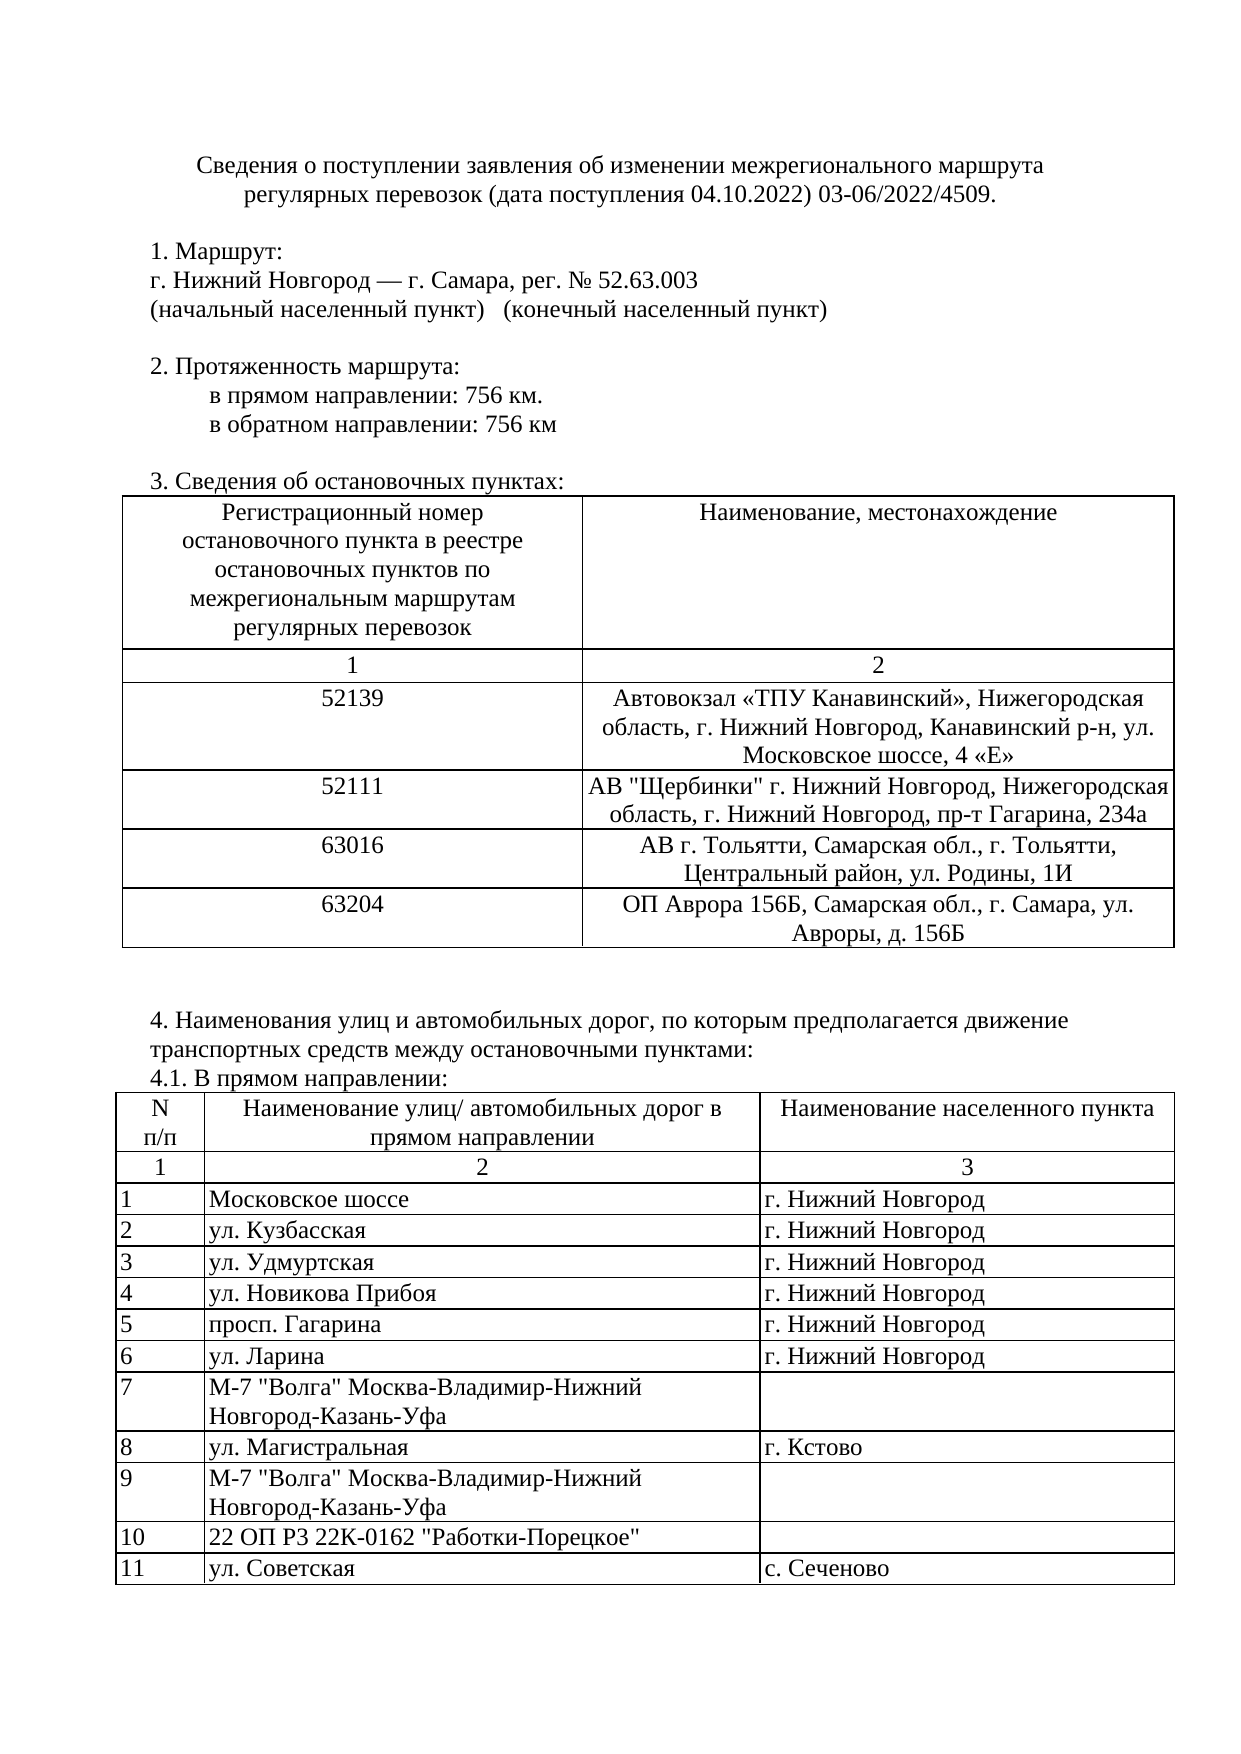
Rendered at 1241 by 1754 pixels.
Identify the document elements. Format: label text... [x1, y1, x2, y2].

table_cell г. Нижний Новгород [761, 1184, 1174, 1214]
table_cell [761, 1463, 1174, 1521]
table_cell 8 [117, 1432, 204, 1461]
text в прямом направлении: 756 км. [150, 380, 1090, 409]
table_header Регистрационный номер остановочного пункта в реестре остановочных пунктов по межрегиональным маршрутам регулярных перевозок [123, 497, 582, 648]
table_cell просп. Гагарина [205, 1310, 759, 1339]
table_cell 2 [205, 1152, 759, 1182]
table_cell 52111 [123, 771, 582, 828]
table_header N п/п [117, 1093, 204, 1151]
table_cell 1 [117, 1184, 204, 1214]
table_cell 5 [117, 1310, 204, 1339]
text (начальный населенный пункт) (конечный населенный пункт) [150, 294, 1090, 322]
table_cell г. Нижний Новгород [761, 1310, 1174, 1339]
table_cell 9 [117, 1463, 204, 1521]
table_cell ул. Удмуртская [205, 1247, 759, 1277]
table_cell ул. Советская [205, 1554, 759, 1583]
table_cell М-7 "Волга" Москва-Владимир-Нижний Новгород-Казань-Уфа [205, 1373, 759, 1430]
text 2. Протяженность маршрута: [150, 351, 1090, 380]
table_cell [761, 1522, 1174, 1552]
table_cell ОП Аврора 156Б, Самарская обл., г. Самара, ул. Авроры, д. 156Б [583, 889, 1173, 946]
table_cell 3 [761, 1152, 1174, 1182]
text в обратном направлении: 756 км [150, 409, 1090, 437]
text г. Нижний Новгород — г. Самара, рег. № 52.63.003 [150, 265, 1090, 294]
table_cell М-7 "Волга" Москва-Владимир-Нижний Новгород-Казань-Уфа [205, 1463, 759, 1521]
text 3. Сведения об остановочных пунктах: [150, 466, 1090, 495]
table_cell 6 [117, 1341, 204, 1371]
table_cell АВ "Щербинки" г. Нижний Новгород, Нижегородская область, г. Нижний Новгород, пр-т Гагарина, 234а [583, 771, 1173, 828]
text Сведения о поступлении заявления об изменении межрегионального маршрута регулярных перевозок (дата поступления 04.10.2022) 03-06/2022/4509. [150, 150, 1090, 207]
table_cell г. Нижний Новгород [761, 1278, 1174, 1308]
table_header Наименование улиц/ автомобильных дорог в прямом направлении [205, 1093, 759, 1151]
table_cell Автовокзал «ТПУ Канавинский», Нижегородская область, г. Нижний Новгород, Канавинский р-н, ул. Московское шоссе, 4 «Е» [583, 683, 1173, 769]
text 4.1. В прямом направлении: [150, 1063, 1090, 1092]
table_cell ул. Новикова Прибоя [205, 1278, 759, 1308]
text 1. Маршрут: [150, 236, 1090, 265]
table_cell 1 [123, 650, 582, 681]
table_header Наименование населенного пункта [761, 1093, 1174, 1151]
table_cell г. Нижний Новгород [761, 1215, 1174, 1245]
table_cell Московское шоссе [205, 1184, 759, 1214]
table_cell г. Кстово [761, 1432, 1174, 1461]
table_cell 3 [117, 1247, 204, 1277]
table_cell 63016 [123, 830, 582, 887]
table_cell г. Нижний Новгород [761, 1341, 1174, 1371]
table_cell АВ г. Тольятти, Самарская обл., г. Тольятти, Центральный район, ул. Родины, 1И [583, 830, 1173, 887]
table_header Наименование, местонахождение [583, 497, 1173, 648]
table_cell ул. Магистральная [205, 1432, 759, 1461]
text 4. Наименования улиц и автомобильных дорог, по которым предполагается движение транспортных средств между остановочными пунктами: [150, 1005, 1090, 1063]
table_cell [761, 1373, 1174, 1430]
table_cell ул. Ларина [205, 1341, 759, 1371]
table_cell 2 [117, 1215, 204, 1245]
table_cell с. Сеченово [761, 1554, 1174, 1583]
table_cell г. Нижний Новгород [761, 1247, 1174, 1277]
table_cell 10 [117, 1522, 204, 1552]
table_cell 7 [117, 1373, 204, 1430]
table_cell 2 [583, 650, 1173, 681]
table_cell ул. Кузбасская [205, 1215, 759, 1245]
table_cell 4 [117, 1278, 204, 1308]
table_cell 63204 [123, 889, 582, 946]
table_cell 11 [117, 1554, 204, 1583]
table_cell 1 [117, 1152, 204, 1182]
table_cell 22 ОП Р3 22К-0162 "Работки-Порецкое" [205, 1522, 759, 1552]
table_cell 52139 [123, 683, 582, 769]
